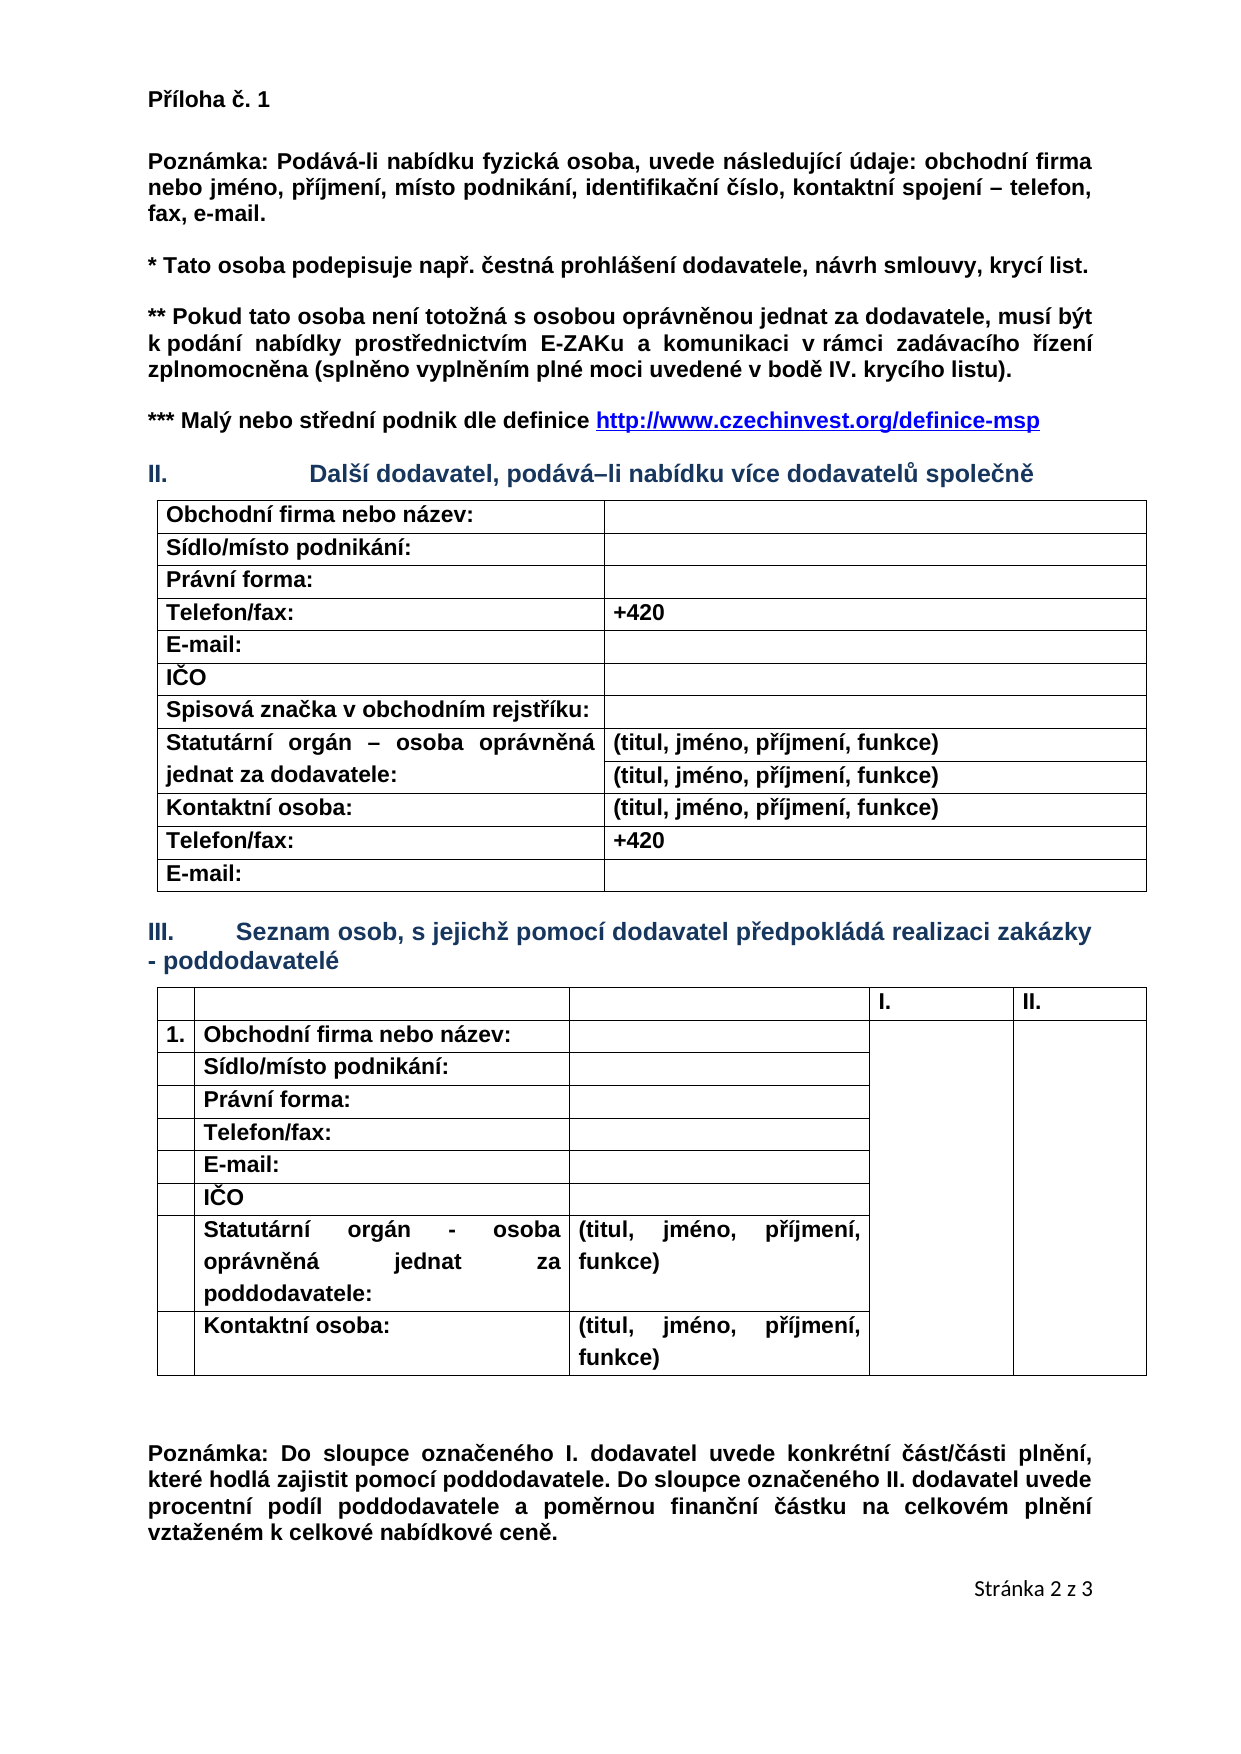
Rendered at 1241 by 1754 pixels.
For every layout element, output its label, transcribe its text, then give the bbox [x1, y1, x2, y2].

text *** Malý nebo střední podnik dle definice http://www.czechinvest.org/definice-msp [148, 407, 1093, 433]
table_cell [570, 1151, 869, 1183]
text Poznámka: Do sloupce označeného I. dodavatel uvede konkrétní část/části plnění, které hodlá zajistit pomocí poddodavatele. Do sloupce označeného II. dodavatel uvede procentní podíl poddodavatele a poměrnou finanční částku na celkovém plnění vztaženém k celkové nabídkové ceně. [148, 1440, 1093, 1546]
table_cell +420 [605, 599, 1146, 630]
table_cell Právní forma: [158, 566, 604, 598]
table_header [605, 501, 1146, 532]
table_cell [605, 631, 1146, 663]
table_cell [570, 1053, 869, 1085]
table_header Obchodní firma nebo název: [158, 501, 604, 532]
table_cell Statutární orgán - osoba oprávněná jednat za poddodavatele: [195, 1216, 569, 1311]
table_cell [870, 1021, 1013, 1375]
table_cell [158, 1053, 194, 1085]
table_cell [605, 860, 1146, 891]
table_cell [605, 696, 1146, 728]
table_cell Telefon/fax: [158, 827, 604, 858]
table_cell [605, 664, 1146, 695]
table_cell Kontaktní osoba: [158, 794, 604, 826]
table_cell [570, 1021, 869, 1052]
text Poznámka: Podává-li nabídku fyzická osoba, uvede následující údaje: obchodní firma nebo jméno, příjmení, místo podnikání, identifikační číslo, kontaktní spojení – telefon, fax, e-mail. [148, 148, 1093, 227]
text ** Pokud tato osoba není totožná s osobou oprávněnou jednat za dodavatele, musí být k podání nabídky prostřednictvím E-ZAKu a komunikaci v rámci zadávacího řízení zplnomocněna (splněno vyplněním plné moci uvedené v bodě IV. krycího listu). [148, 303, 1093, 382]
table_cell E-mail: [158, 860, 604, 891]
table_cell [158, 1312, 194, 1375]
table_header II. [1014, 988, 1146, 1020]
table_cell (titul, jméno, příjmení, funkce) [605, 762, 1146, 793]
table_cell (titul, jméno, příjmení, funkce) [605, 729, 1146, 761]
table_cell Spisová značka v obchodním rejstříku: [158, 696, 604, 728]
table_cell Telefon/fax: [195, 1119, 569, 1150]
table_header I. [870, 988, 1013, 1020]
table_cell E-mail: [195, 1151, 569, 1183]
table_cell Sídlo/místo podnikání: [158, 534, 604, 565]
table_cell 1. [158, 1021, 194, 1052]
table_cell (titul, jméno, příjmení, funkce) [605, 794, 1146, 826]
table_cell E-mail: [158, 631, 604, 663]
table_cell +420 [605, 827, 1146, 858]
text * Tato osoba podepisuje např. čestná prohlášení dodavatele, návrh smlouvy, krycí list. [148, 252, 1093, 278]
table_cell [158, 1086, 194, 1117]
table_cell IČO [158, 664, 604, 695]
table_cell (titul, jméno, příjmení, funkce) [570, 1312, 869, 1375]
table_cell Statutární orgán – osoba oprávněná jednat za dodavatele: [158, 729, 604, 793]
table_cell [158, 1151, 194, 1183]
subtitle Další dodavatel, podává–li nabídku více dodavatelů společně [148, 458, 1093, 487]
table_cell [605, 566, 1146, 598]
table_cell Sídlo/místo podnikání: [195, 1053, 569, 1085]
table_cell [570, 1119, 869, 1150]
table_cell Telefon/fax: [158, 599, 604, 630]
table_header [195, 988, 569, 1020]
table_cell [158, 1216, 194, 1311]
table_cell [570, 1184, 869, 1215]
table_cell [570, 1086, 869, 1117]
table_cell [158, 1119, 194, 1150]
table_cell [1014, 1021, 1146, 1375]
table_cell (titul, jméno, příjmení, funkce) [570, 1216, 869, 1311]
subtitle Seznam osob, s jejichž pomocí dodavatel předpokládá realizaci zakázky - poddodavatelé [148, 917, 1093, 974]
table_cell [158, 1184, 194, 1215]
table_header [158, 988, 194, 1020]
table_cell IČO [195, 1184, 569, 1215]
table_cell [605, 534, 1146, 565]
table_cell Právní forma: [195, 1086, 569, 1117]
table_cell Obchodní firma nebo název: [195, 1021, 569, 1052]
table_cell Kontaktní osoba: [195, 1312, 569, 1375]
table_header [570, 988, 869, 1020]
